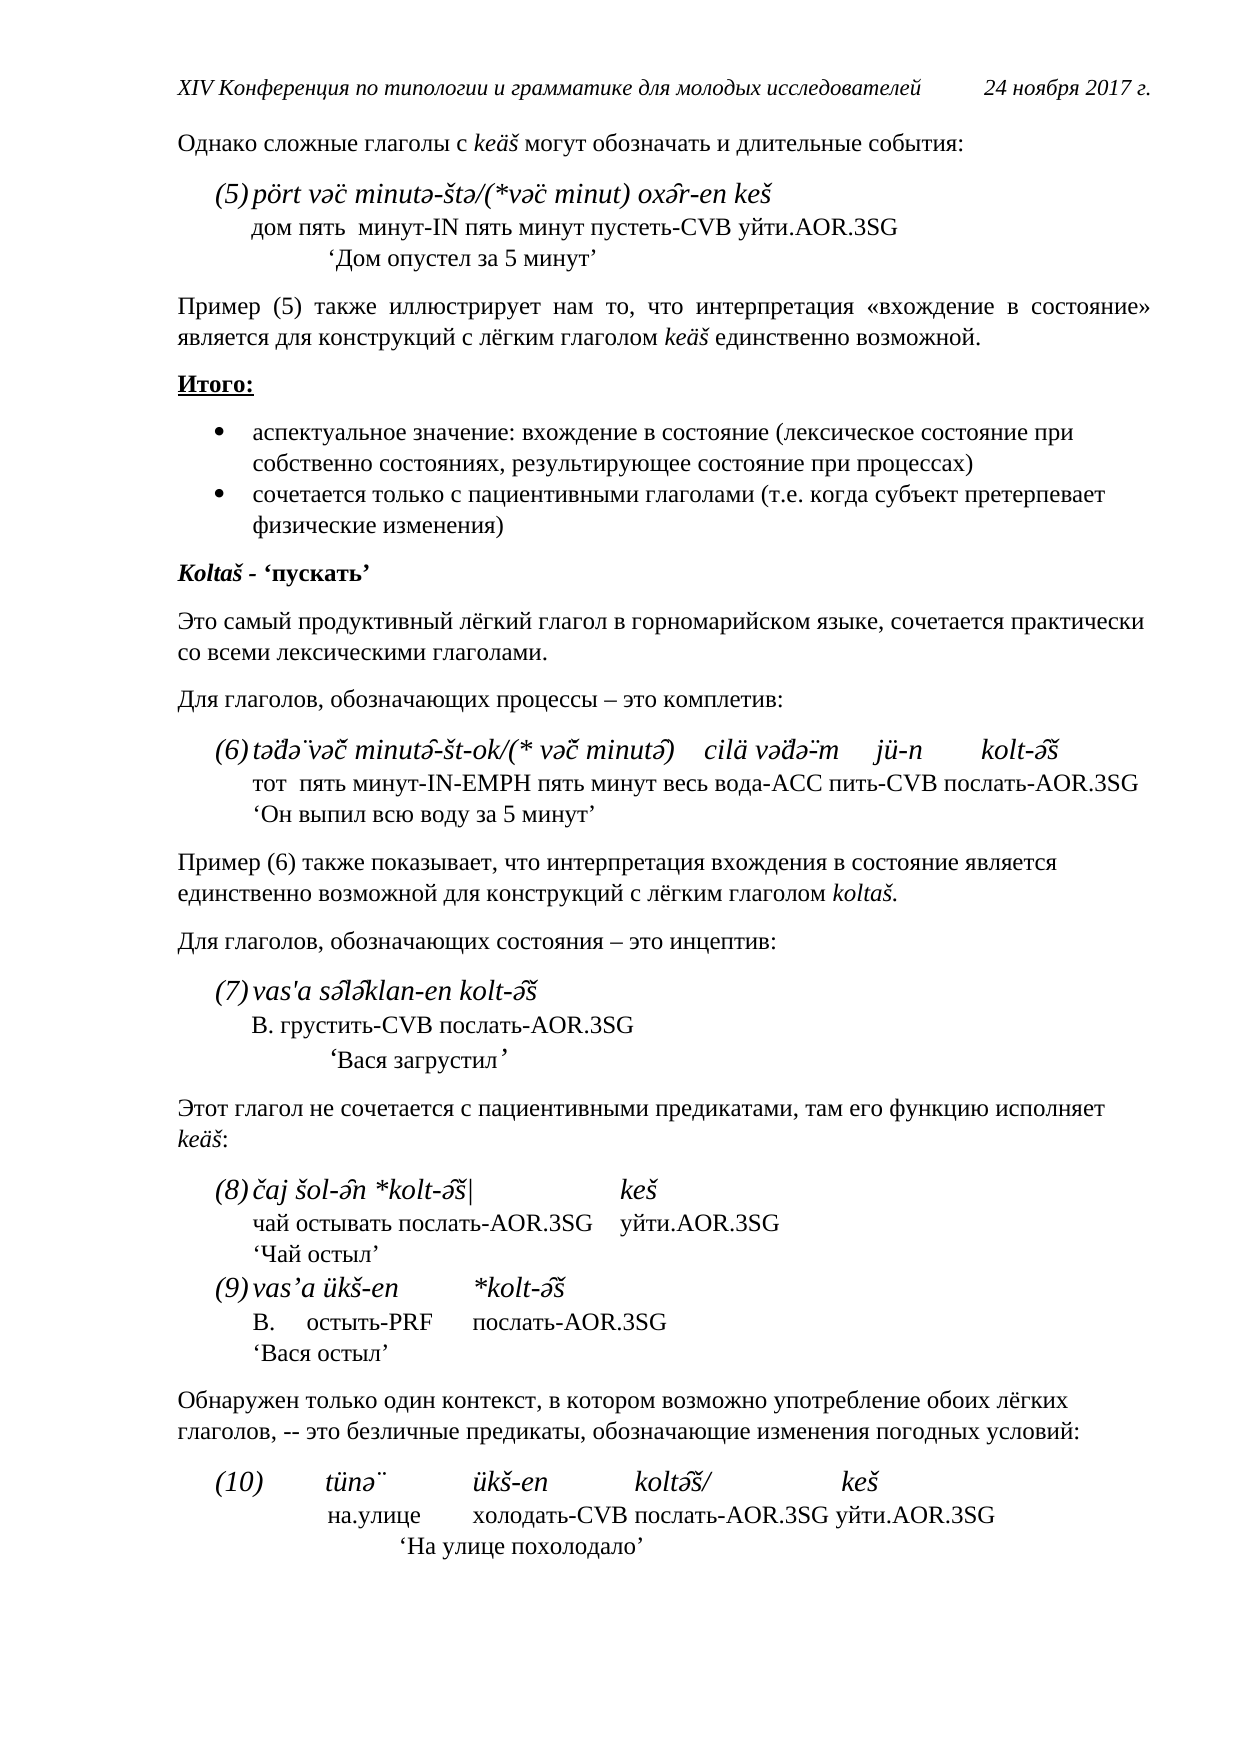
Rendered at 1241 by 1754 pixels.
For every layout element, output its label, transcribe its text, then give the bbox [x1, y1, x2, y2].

list В. грустить-CVB послать-AOR.3SG [251, 1010, 1152, 1038]
list тот пять минут-IN-EMPH пять минут весь вода-ACC пить-CVB послать-AOR.3SG [252, 768, 1152, 797]
list ‘На улице похолодало’ [398, 1531, 1152, 1560]
list čaj šol-ə̑n *kolt-ə̑š| keš [215, 1172, 1152, 1206]
text Пример (5) также иллюстрирует нам то, что интерпретация «вхождение в состояние» является для конструкций с лёгким глаголом keäš единственно возможной. [177, 291, 1152, 351]
text Обнаружен только один контекст, в котором возможно употребление обоих лёгких глаголов, -- это безличные предикаты, обозначающие изменения погодных условий: [177, 1385, 1152, 1445]
list vas'a sə̑lə̑klan-en kolt-ə̑š [215, 973, 1152, 1007]
list на.улице холодать-CVB послать-AOR.3SG уйти.AOR.3SG [327, 1500, 1152, 1529]
text Однако сложные глаголы с keäš могут обозначать и длительные события: [177, 128, 1152, 157]
list аспектуальное значение: вхождение в состояние (лексическое состояние при собственно состояниях, результирующее состояние при процессах) [215, 417, 1152, 477]
text Для глаголов, обозначающих состояния – это инцептив: [177, 926, 1152, 954]
text Для глаголов, обозначающих процессы – это комплетив: [177, 684, 1152, 713]
text Итого: [177, 369, 1152, 398]
text Koltaš - ‘пускать’ [177, 558, 1152, 587]
list tə̈də̈ və̈č minutə̑-št-ok/(* və̈č minutə̑) cilä və̈də̈-m jü-n kolt-ə̑š [215, 732, 1152, 766]
text Пример (6) также показывает, что интерпретация вхождения в состояние является единственно возможной для конструкций с лёгким глаголом koltaš. [177, 847, 1152, 907]
list ‘Чай остыл’ [252, 1239, 1152, 1268]
list vas’a ükš-en *kolt-ə̑š [215, 1271, 1152, 1304]
text Это самый продуктивный лёгкий глагол в горномарийском языке, сочетается практически со всеми лексическими глаголами. [177, 606, 1152, 666]
list ‘Вася остыл’ [252, 1338, 1152, 1366]
list В. остыть-PRF послать-AOR.3SG [252, 1307, 1152, 1335]
list ‘Дом опустел за 5 минут’ [327, 243, 1152, 272]
list сочетается только с пациентивными глаголами (т.е. когда субъект претерпевает физические изменения) [215, 479, 1152, 539]
list чай остывать послать-AOR.3SG уйти.AOR.3SG [252, 1208, 1152, 1237]
text Этот глагол не сочетается с пациентивными предикатами, там его функцию исполняет keäš: [177, 1093, 1152, 1153]
list ‘Вася загрустил’ [327, 1041, 1152, 1074]
list ‘Он выпил всю воду за 5 минут’ [252, 799, 1152, 828]
list tünə̈ ükš-en koltə̑š/ keš [215, 1464, 1152, 1498]
list pört və̈c minutə-štə/(*və̈c minut) oxə̑r-en keš [215, 176, 1152, 209]
list дом пять минут-IN пять минут пустеть-CVB уйти.AOR.3SG [251, 212, 1152, 241]
